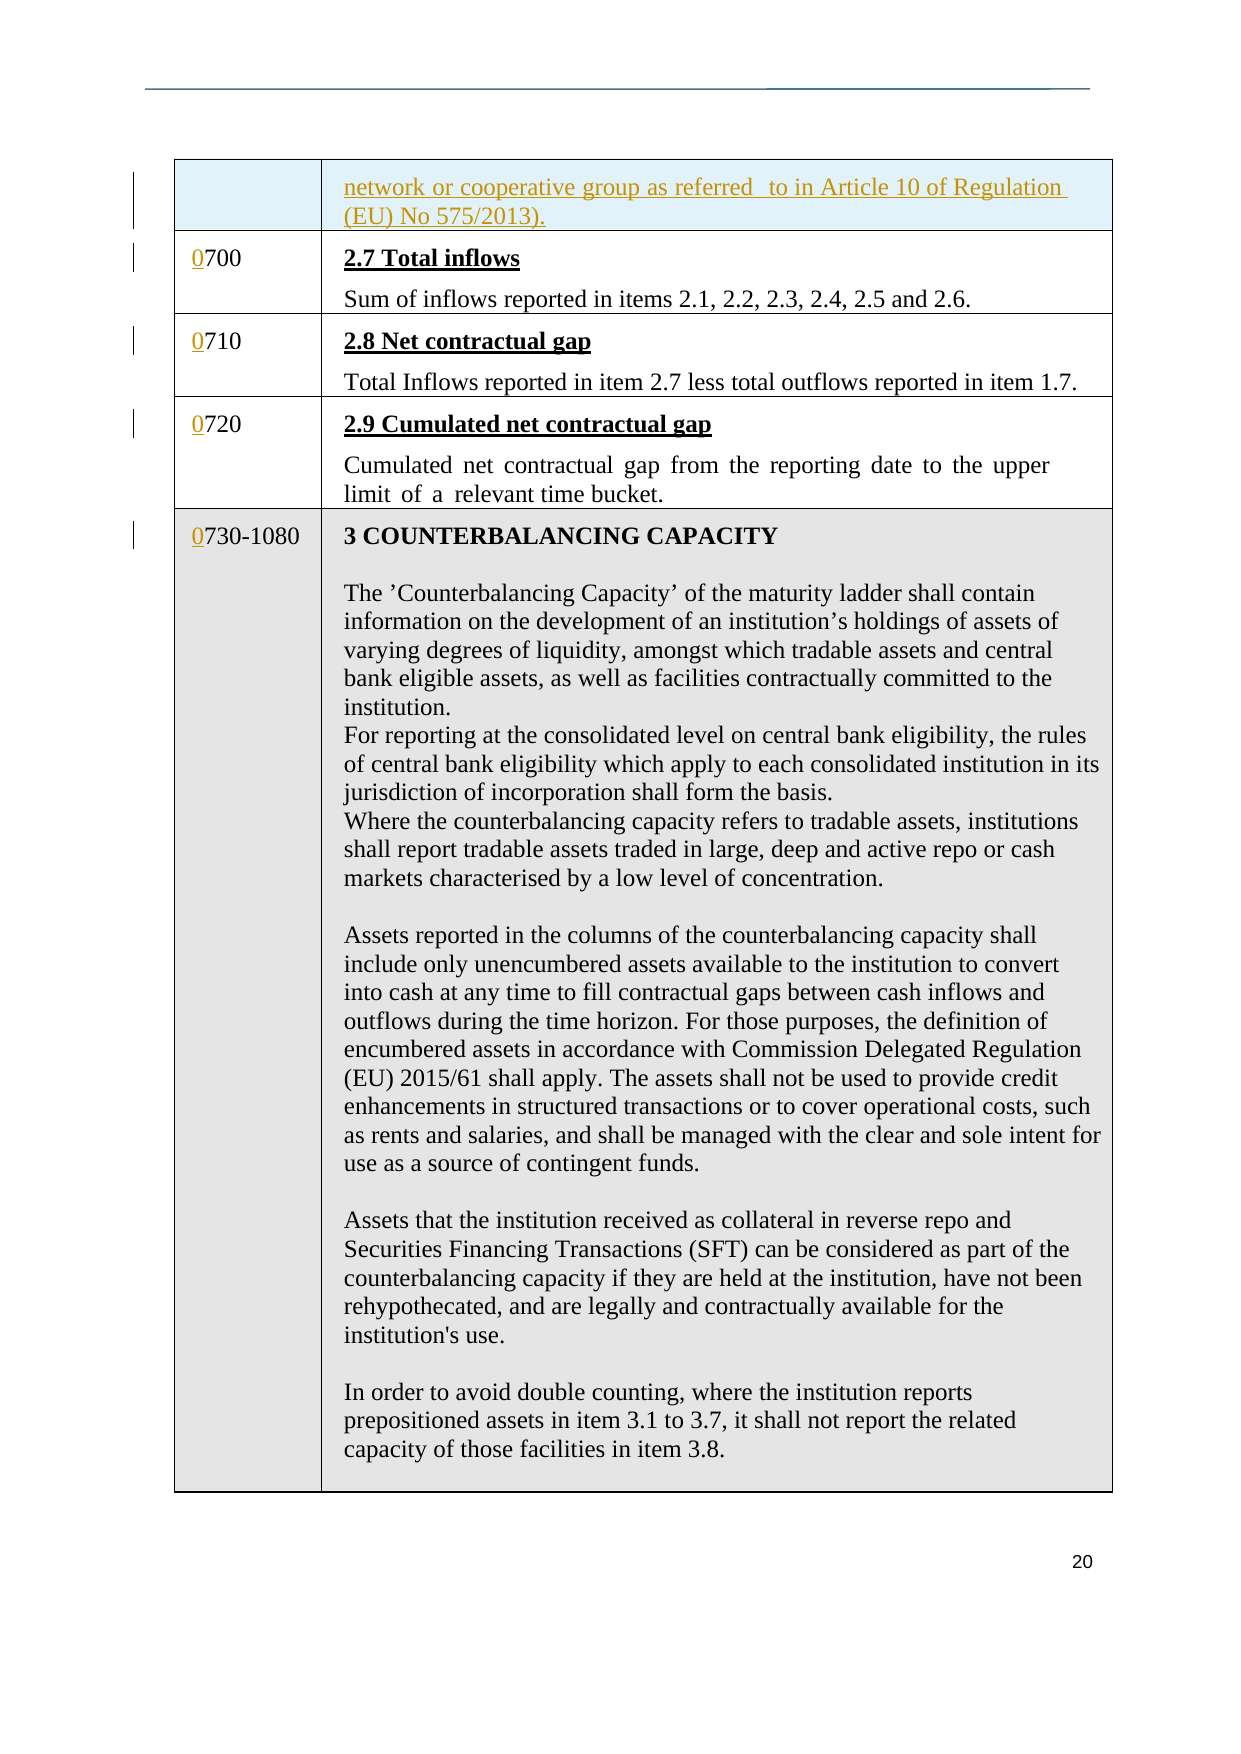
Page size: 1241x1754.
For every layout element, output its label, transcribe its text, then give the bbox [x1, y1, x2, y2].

table_cell 710 [175, 314, 321, 396]
table_cell 2.7 Total inflows Sum of inflows reported in items 2.1, 2.2, 2.3, 2.4, 2.5 and 2.6. [322, 231, 1112, 312]
table_cell 2.8 Net contractual gap Total Inflows reported in item 2.7 less total outflows reported in item 1.7. [322, 314, 1112, 396]
table_cell 2.9 Cumulated net contractual gap Cumulated net contractual gap from the reporting date to the upper limit of a relevant time bucket. [322, 397, 1112, 507]
table_cell 720 [175, 397, 321, 507]
table_cell 700 [175, 231, 321, 312]
table_cell 730-1080 [175, 509, 321, 1491]
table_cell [322, 509, 1112, 1491]
